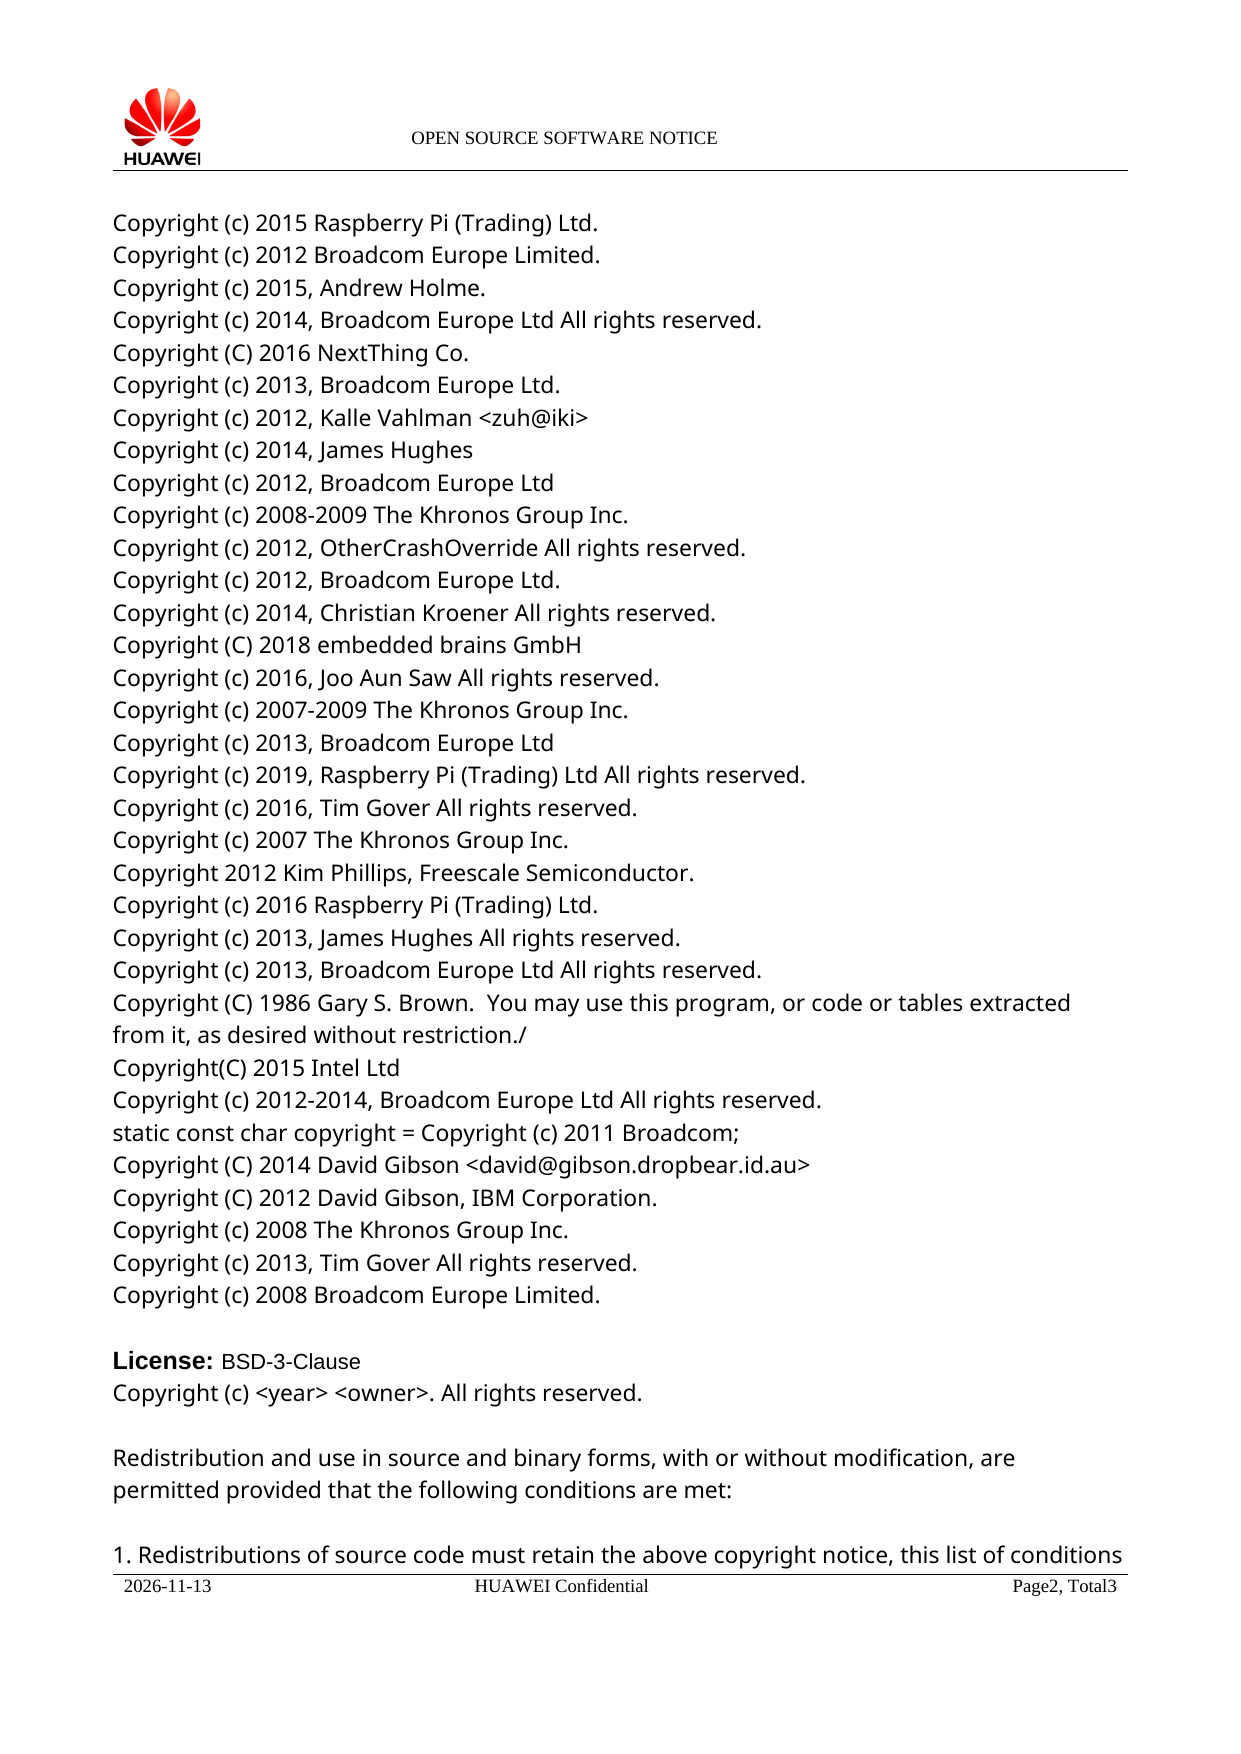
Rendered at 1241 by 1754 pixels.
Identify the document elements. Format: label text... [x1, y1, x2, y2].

text Redistribution and use in source and binary forms, with or without modification, are permitted provided that the following conditions are met: [112, 1441, 1128, 1506]
text License: BSD-3-Clause [112, 1344, 1128, 1376]
picture [124, 88, 201, 165]
text Copyright (c) <year> <owner>. All rights reserved. [112, 1376, 1128, 1409]
text 1. Redistributions of source code must retain the above copyright notice, this list of conditions and the following disclaimer. [112, 1539, 1128, 1571]
